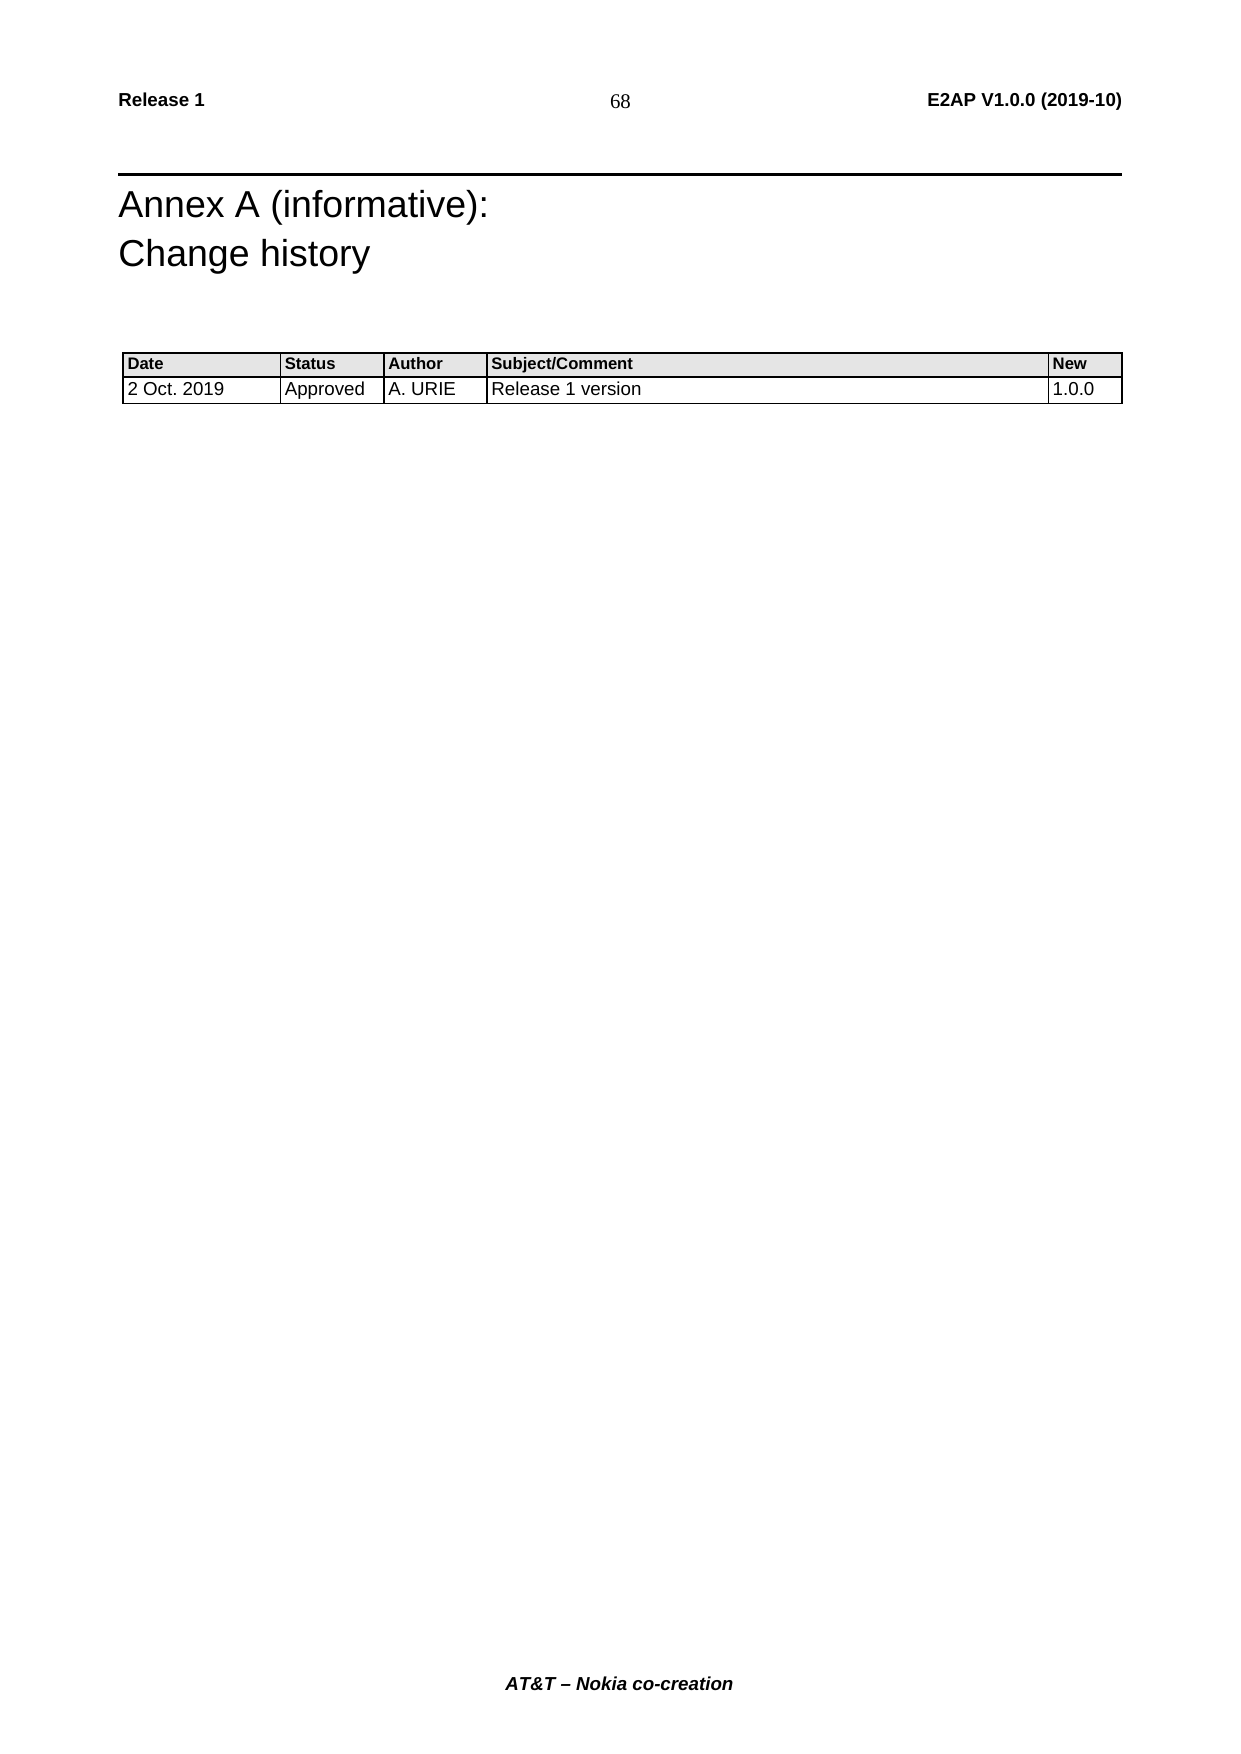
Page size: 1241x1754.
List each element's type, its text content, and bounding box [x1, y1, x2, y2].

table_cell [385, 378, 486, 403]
subtitle Annex A (informative): Change history [118, 176, 1122, 274]
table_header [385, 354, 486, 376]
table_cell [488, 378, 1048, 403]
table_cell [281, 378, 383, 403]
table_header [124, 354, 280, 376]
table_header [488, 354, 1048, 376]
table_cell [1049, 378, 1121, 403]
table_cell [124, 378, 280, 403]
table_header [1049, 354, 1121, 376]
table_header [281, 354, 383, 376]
